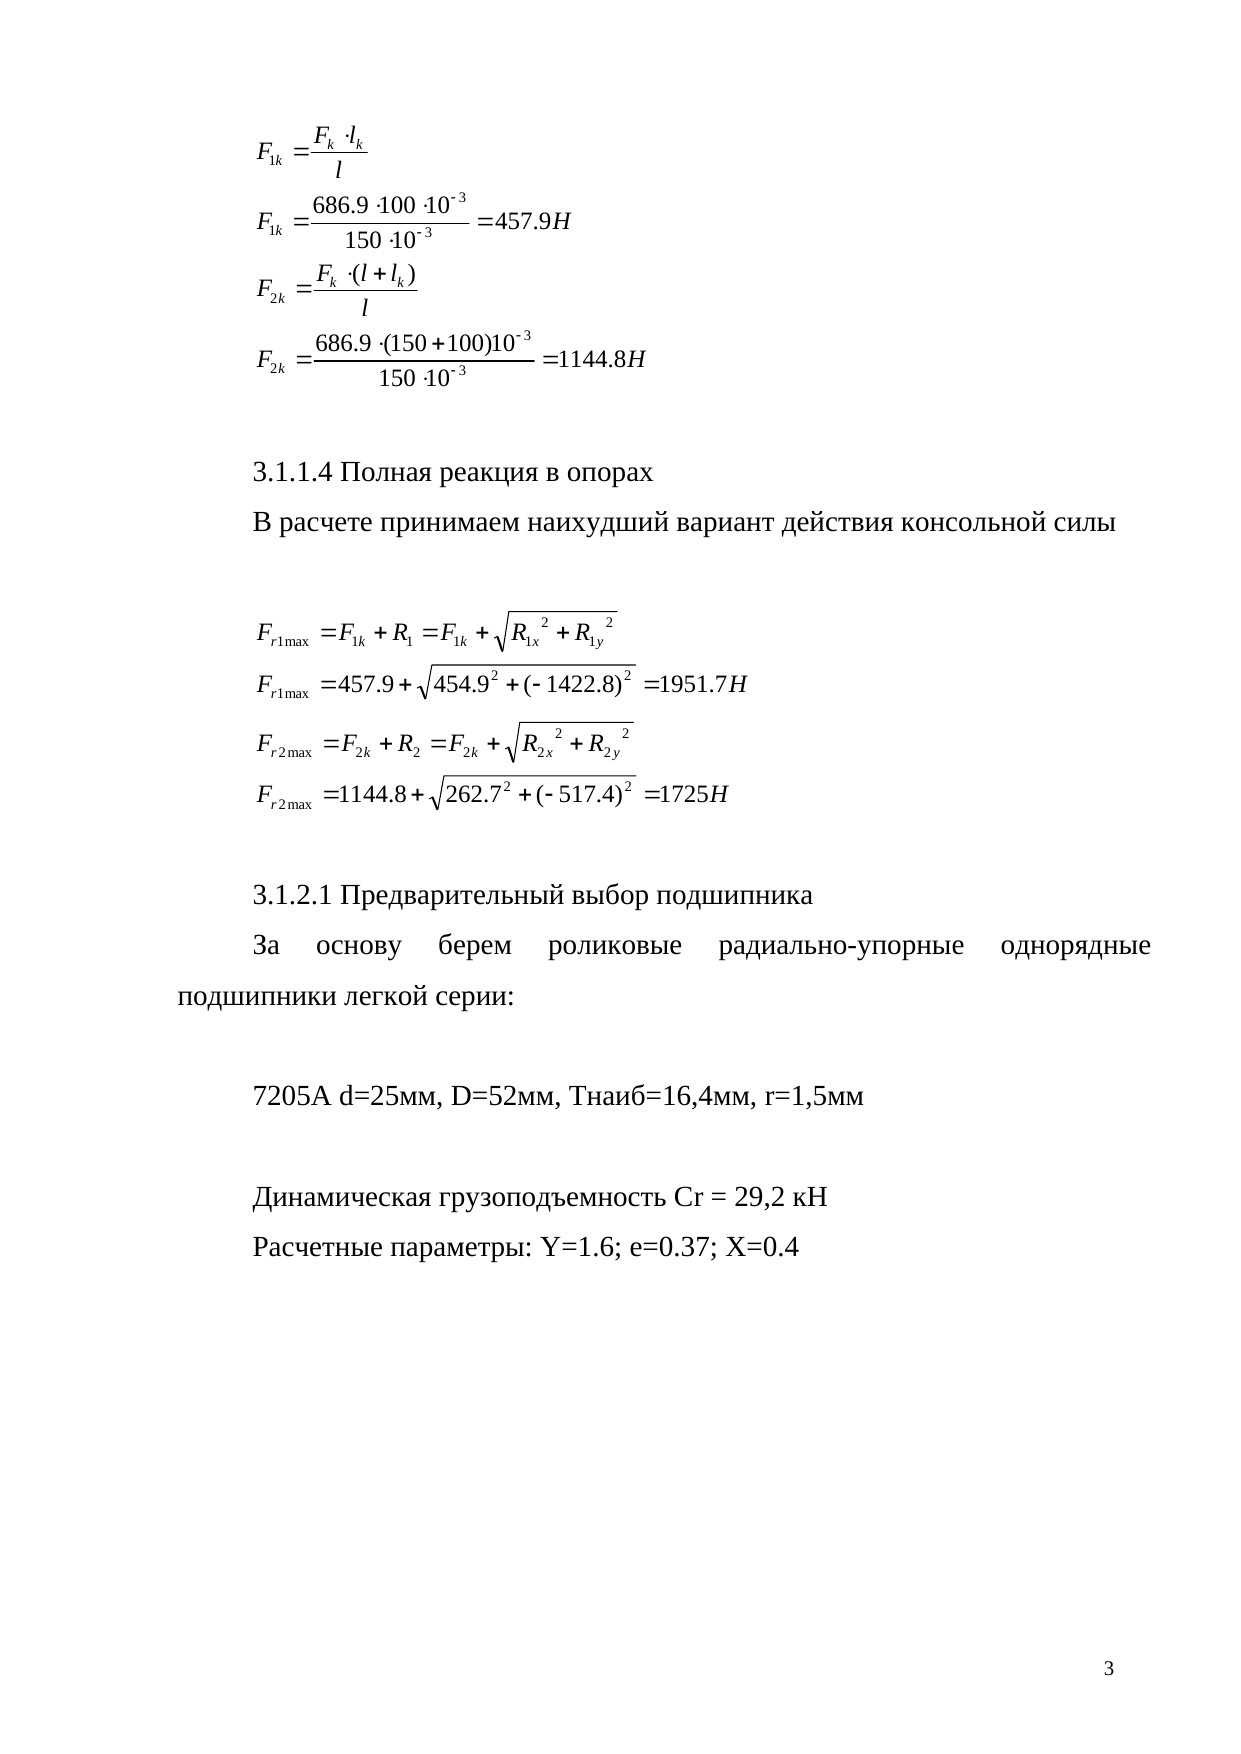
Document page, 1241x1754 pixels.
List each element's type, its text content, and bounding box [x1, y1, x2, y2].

text Расчетные параметры: Y=1.6; e=0.37; X=0.4 [177, 1229, 1152, 1263]
text За основу берем роликовые радиально-упорные однорядные подшипники легкой серии: [177, 927, 1152, 1011]
text В расчете принимаем наихудший вариант действия консольной силы [177, 504, 1152, 538]
text Динамическая грузоподъемность Сr = 29,2 кН [177, 1179, 1152, 1213]
text 3.1.1.4 Полная реакция в опорах [177, 454, 1152, 488]
text 3.1.2.1 Предварительный выбор подшипника [177, 877, 1152, 911]
text 7205А d=25мм, D=52мм, Tнаиб=16,4мм, r=1,5мм [177, 1078, 1152, 1112]
